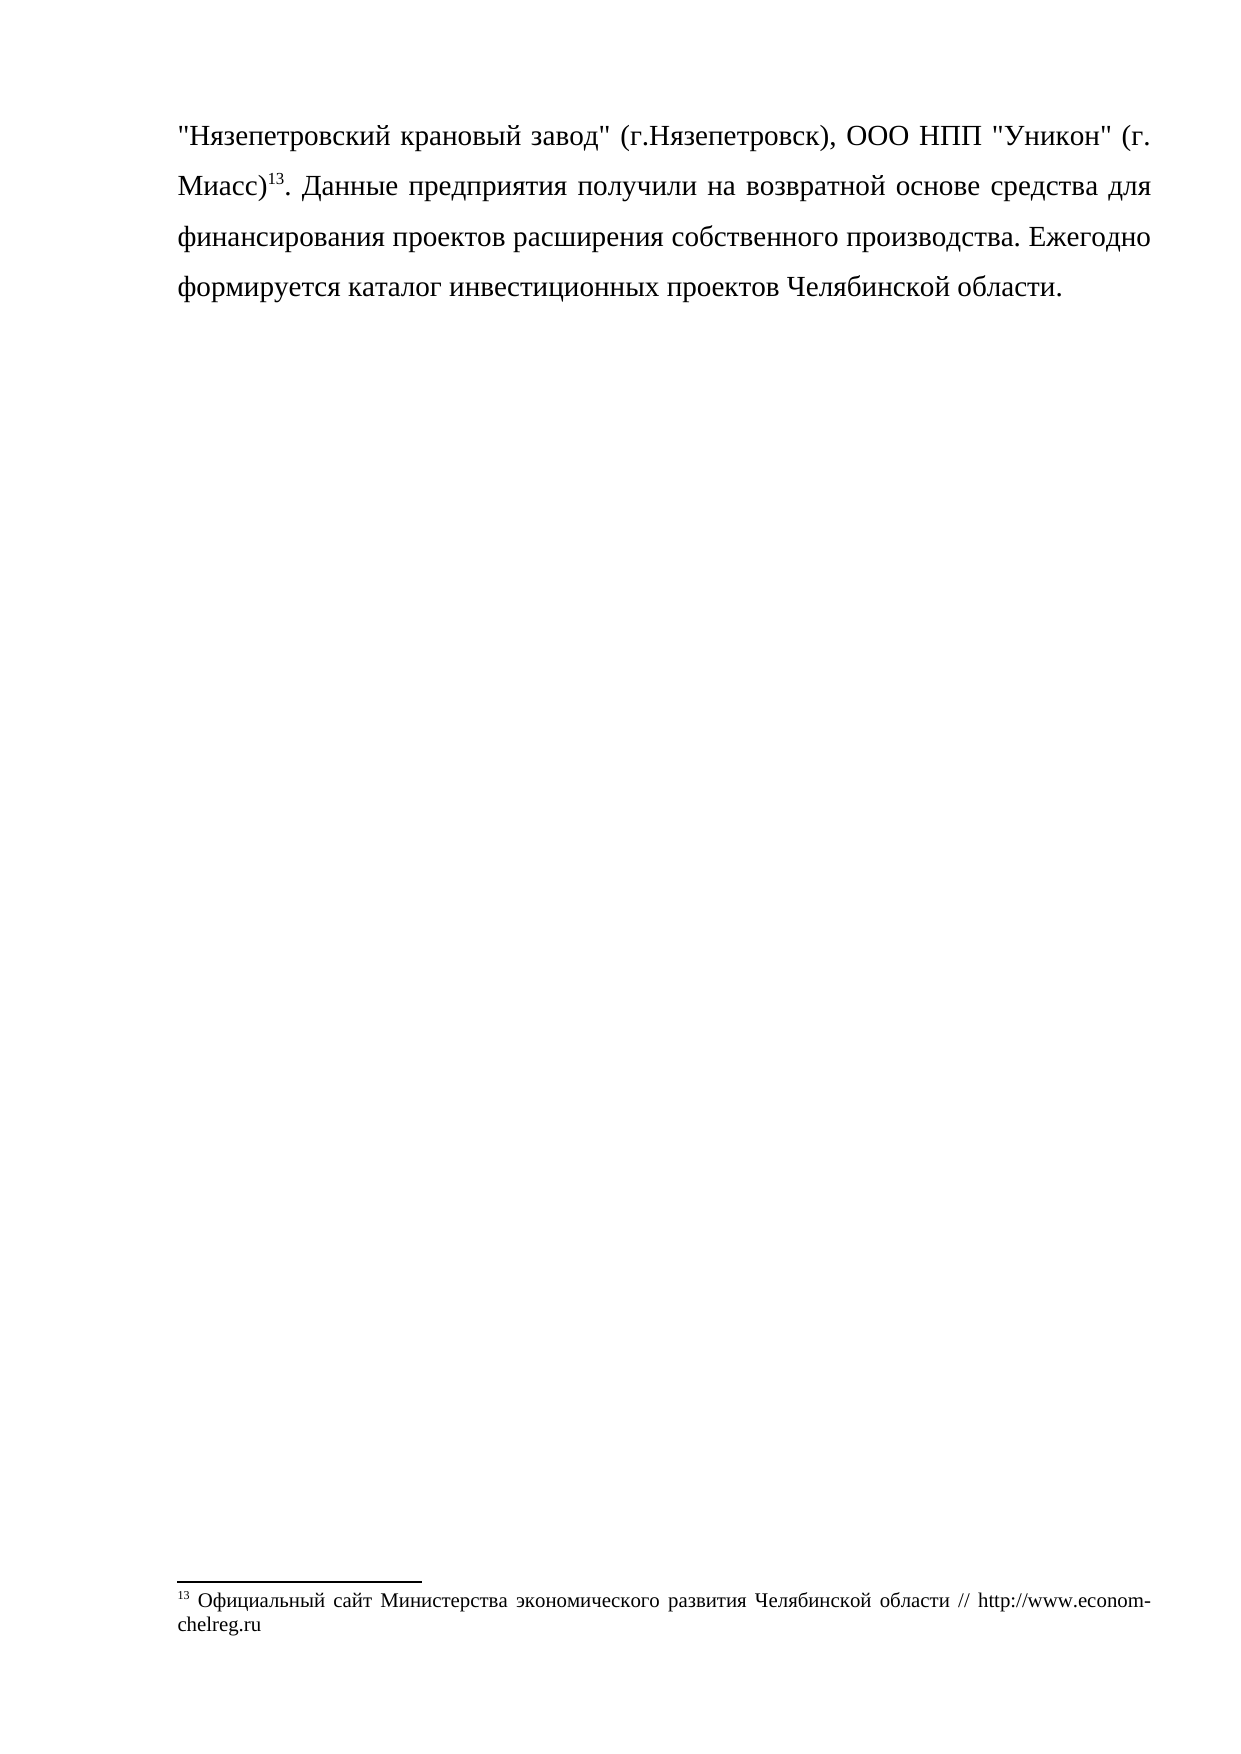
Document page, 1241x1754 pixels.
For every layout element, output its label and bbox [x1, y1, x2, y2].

text [177, 118, 1152, 303]
